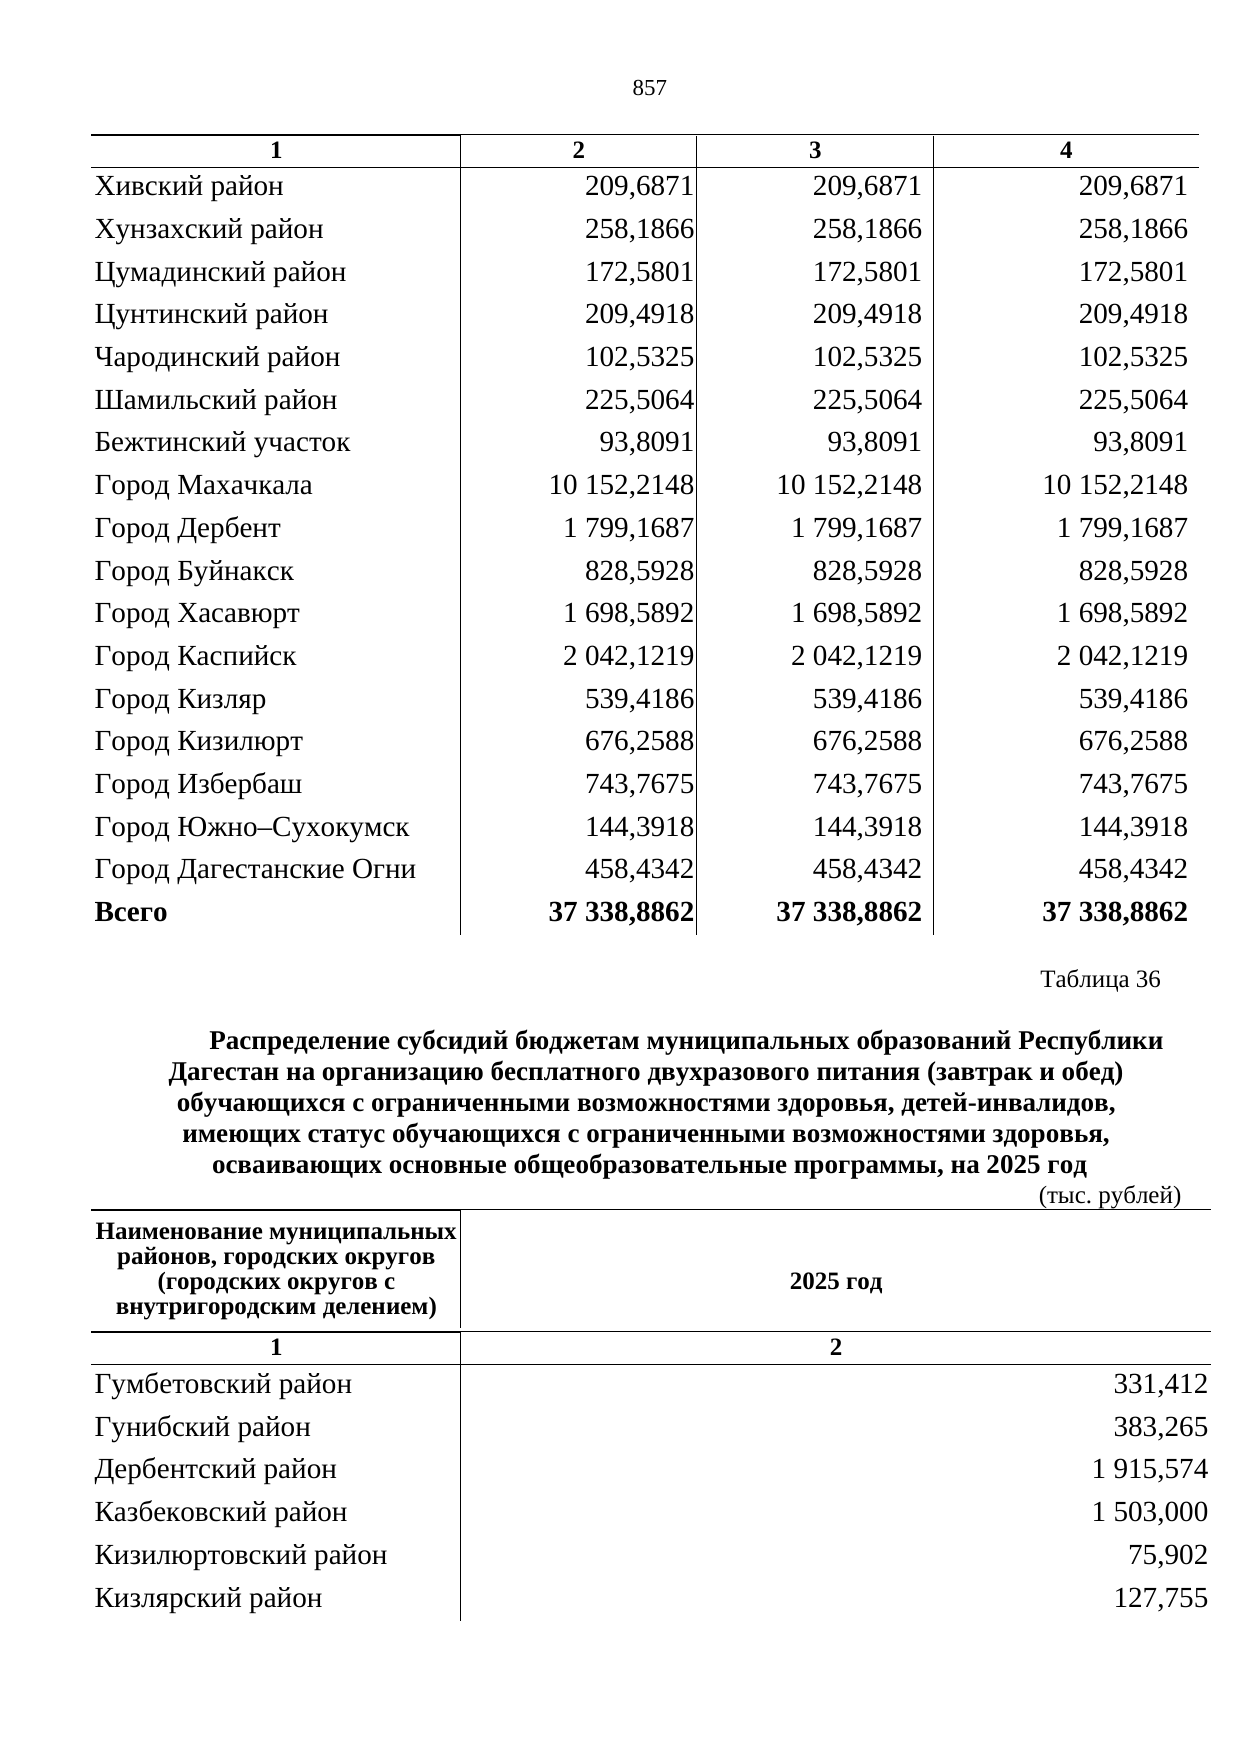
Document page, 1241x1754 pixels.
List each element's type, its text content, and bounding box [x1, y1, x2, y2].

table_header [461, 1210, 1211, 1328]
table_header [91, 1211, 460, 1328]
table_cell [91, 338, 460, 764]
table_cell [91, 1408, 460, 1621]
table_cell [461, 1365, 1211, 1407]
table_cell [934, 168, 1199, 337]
text Распределение субсидий бюджетам муниципальных образований Республики Дагестан на организацию бесплатного двухразового питания (завтрак и обед) обучающихся с ограниченными возможностями здоровья, детей-инвалидов, имеющих статус обучающихся с ограниченными возможностями здоровья, осваивающих основные общеобразовательные программы, на 2025 год [118, 1024, 1181, 1180]
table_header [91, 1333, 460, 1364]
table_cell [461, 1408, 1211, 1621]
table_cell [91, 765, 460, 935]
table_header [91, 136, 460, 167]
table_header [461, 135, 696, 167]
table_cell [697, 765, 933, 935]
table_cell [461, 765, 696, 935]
text (тыс. рублей) [118, 1180, 1181, 1208]
text Таблица 36 [118, 964, 1181, 993]
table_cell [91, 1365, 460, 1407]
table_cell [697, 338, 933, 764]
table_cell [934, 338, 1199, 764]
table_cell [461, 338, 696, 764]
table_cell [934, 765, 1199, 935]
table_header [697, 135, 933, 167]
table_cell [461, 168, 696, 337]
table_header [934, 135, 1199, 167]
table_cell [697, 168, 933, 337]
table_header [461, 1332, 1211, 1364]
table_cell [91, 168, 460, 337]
